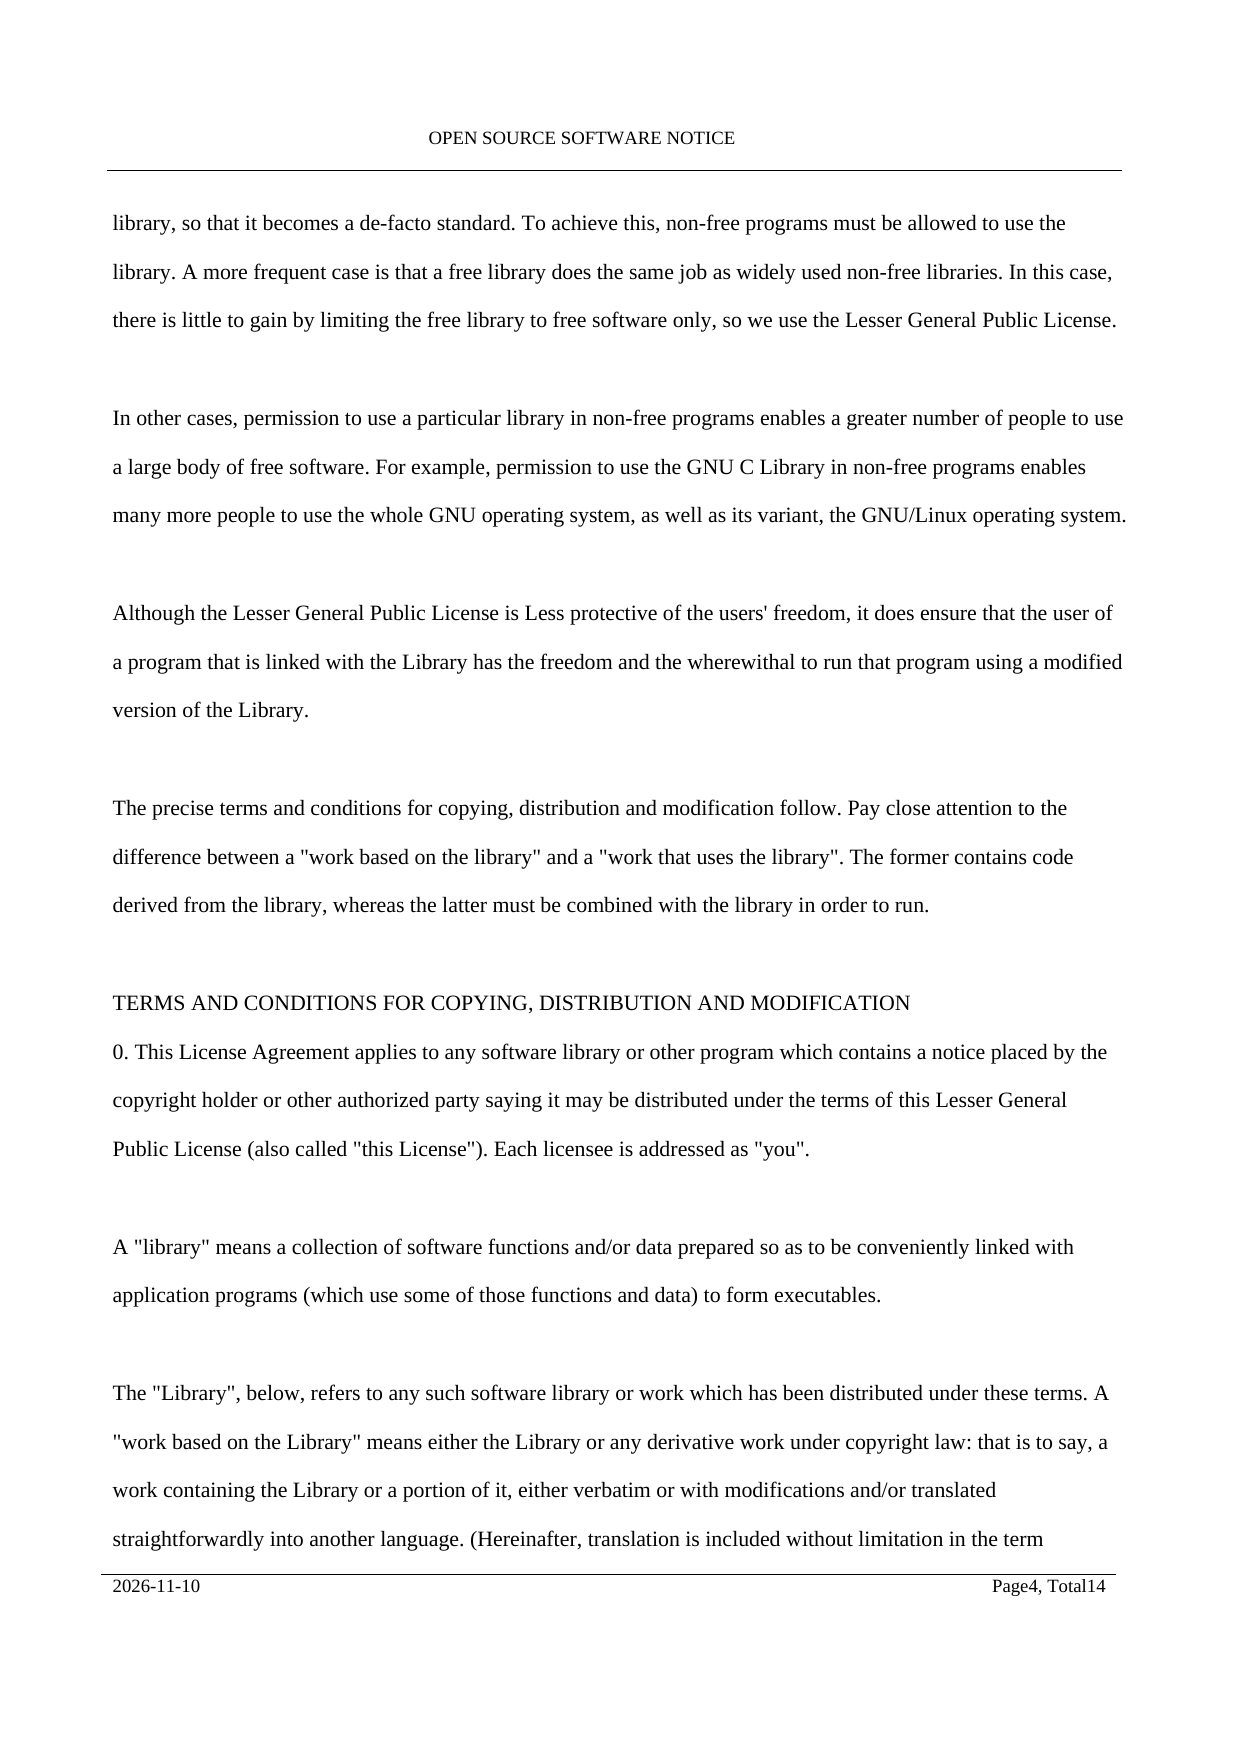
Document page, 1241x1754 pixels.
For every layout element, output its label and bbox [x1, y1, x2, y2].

text [112, 206, 1128, 1555]
